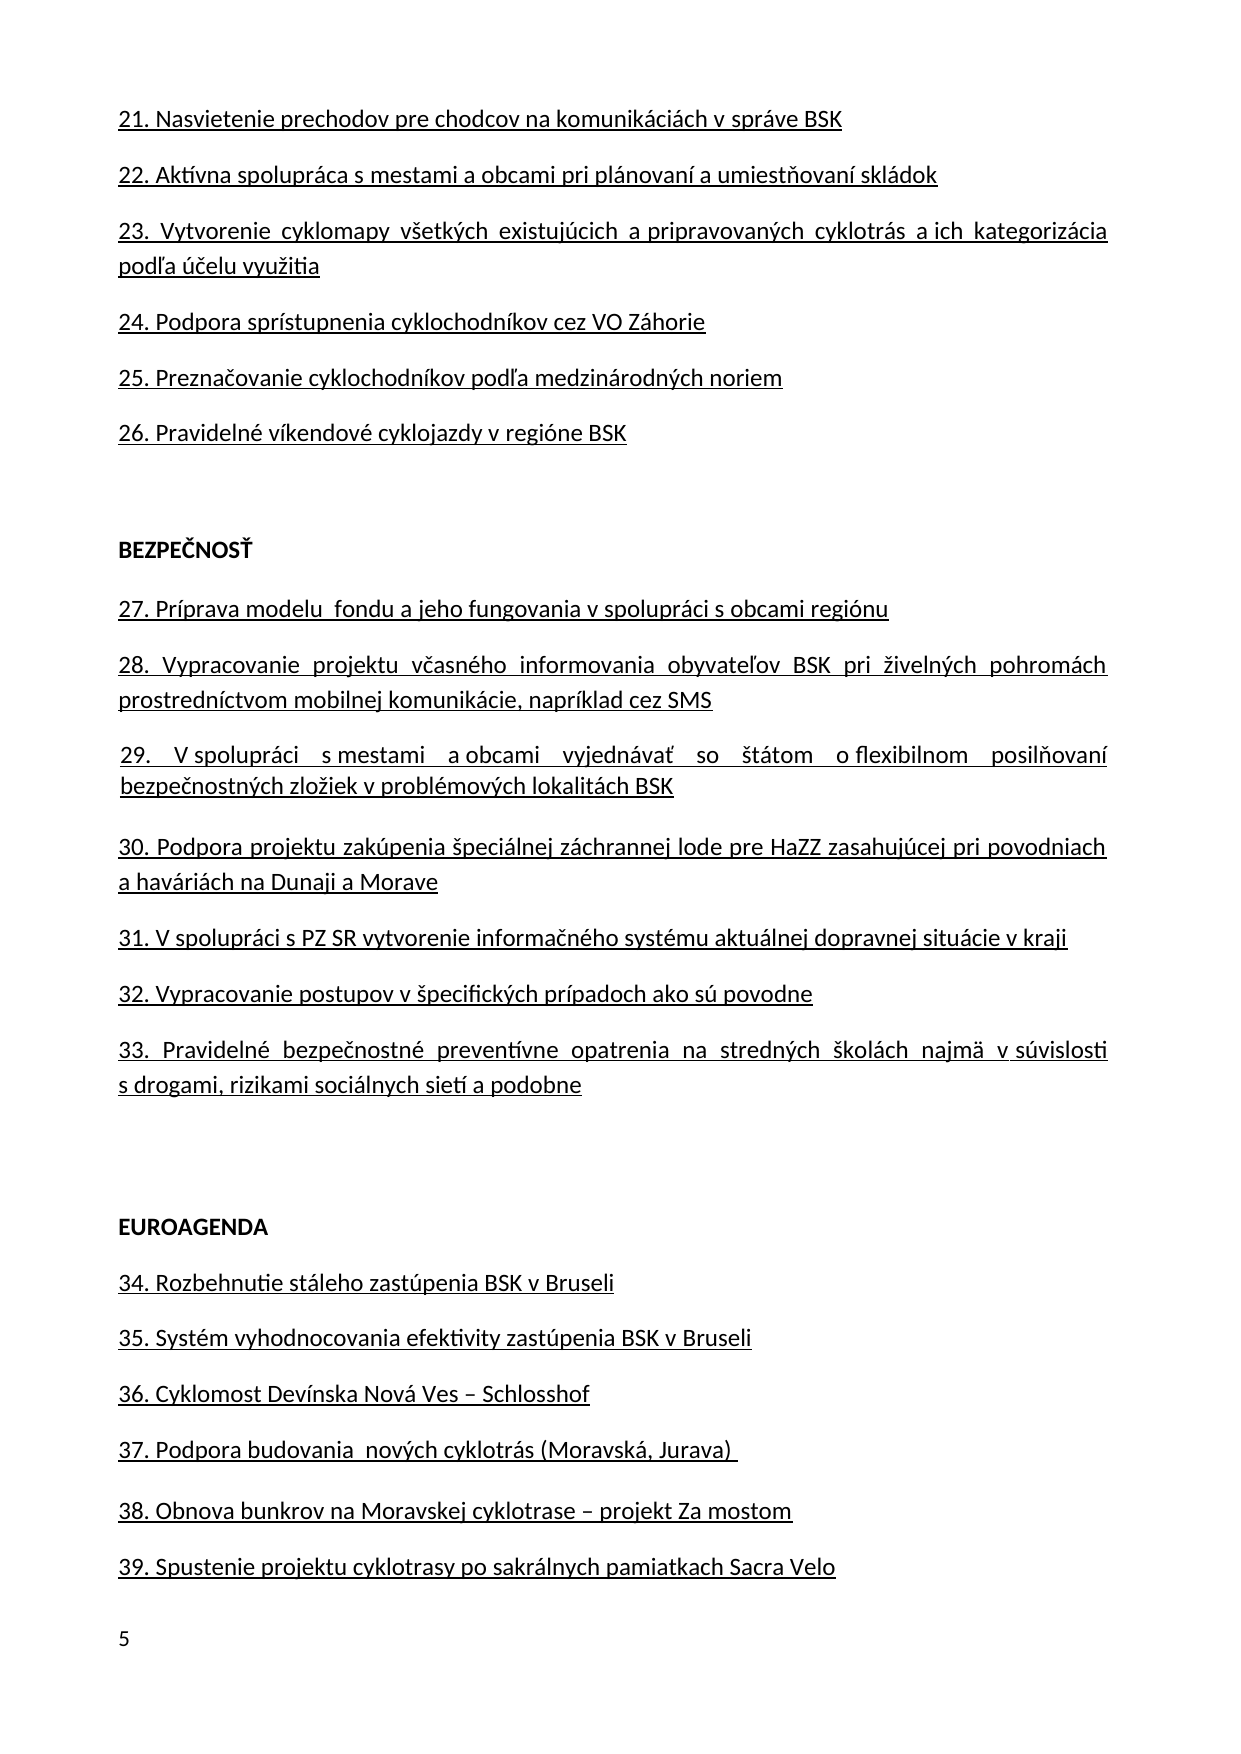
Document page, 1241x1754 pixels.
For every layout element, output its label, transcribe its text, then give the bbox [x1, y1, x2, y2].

text 37. Podpora budovania nových cyklotrás (Moravská, Jurava) [118, 1434, 1107, 1465]
text 39. Spustenie projektu cyklotrasy po sakrálnych pamiatkach Sacra Velo [118, 1551, 1107, 1582]
text 30. Podpora projektu zakúpenia špeciálnej záchrannej lode pre HaZZ zasahujúcej pri povodniach a haváriách na Dunaji a Morave [118, 831, 1107, 857]
text 29. V spolupráci s mestami a obcami vyjednávať so štátom o flexibilnom posilňovaní bezpečnostných zložiek v problémových lokalitách BSK [120, 767, 1107, 801]
text 35. Systém vyhodnocovania efektivity zastúpenia BSK v Bruseli [118, 1323, 1107, 1353]
text 28. Vypracovanie projektu včasného informovania obyvateľov BSK pri živelných pohromách prostredníctvom mobilnej komunikácie, napríklad cez SMS [118, 676, 1107, 714]
text 32. Vypracovanie postupov v špecifických prípadoch ako sú povodne [118, 978, 1107, 1008]
text 27. Príprava modelu fondu a jeho fungovania v spolupráci s obcami regiónu [118, 593, 1107, 623]
text 28. Vypracovanie projektu včasného informovania obyvateľov BSK pri živelných pohromách prostredníctvom mobilnej komunikácie, napríklad cez SMS [118, 649, 1107, 675]
text 31. V spolupráci s PZ SR vytvorenie informačného systému aktuálnej dopravnej situácie v kraji [118, 922, 1107, 953]
text 23. Vytvorenie cyklomapy všetkých existujúcich a pripravovaných cyklotrás a ich kategorizácia podľa účelu využitia [118, 215, 1107, 241]
text 34. Rozbehnutie stáleho zastúpenia BSK v Bruseli [118, 1267, 1107, 1297]
text 22. Aktívna spolupráca s mestami a obcami pri plánovaní a umiestňovaní skládok [118, 159, 1107, 190]
text 36. Cyklomost Devínska Nová Ves – Schlosshof [118, 1378, 1107, 1409]
text 23. Vytvorenie cyklomapy všetkých existujúcich a pripravovaných cyklotrás a ich kategorizácia podľa účelu využitia [118, 243, 1107, 281]
text 38. Obnova bunkrov na Moravskej cyklotrase – projekt Za mostom [118, 1495, 1107, 1526]
text 30. Podpora projektu zakúpenia špeciálnej záchrannej lode pre HaZZ zasahujúcej pri povodniach a haváriách na Dunaji a Morave [118, 859, 1107, 897]
text 24. Podpora sprístupnenia cyklochodníkov cez VO Záhorie [118, 306, 1107, 336]
text BEZPEČNOSŤ [118, 534, 1107, 565]
text 33. Pravidelné bezpečnostné preventívne opatrenia na stredných školách najmä v súvislosti s drogami, rizikami sociálnych sietí a podobne [118, 1034, 1107, 1060]
text 25. Preznačovanie cyklochodníkov podľa medzinárodných noriem [118, 362, 1107, 392]
text EUROAGENDA [118, 1211, 1107, 1241]
text 33. Pravidelné bezpečnostné preventívne opatrenia na stredných školách najmä v súvislosti s drogami, rizikami sociálnych sietí a podobne [118, 1061, 1107, 1099]
text 29. V spolupráci s mestami a obcami vyjednávať so štátom o flexibilnom posilňovaní bezpečnostných zložiek v problémových lokalitách BSK [120, 740, 1107, 766]
text 21. Nasvietenie prechodov pre chodcov na komunikáciách v správe BSK [118, 103, 1107, 134]
text 26. Pravidelné víkendové cyklojazdy v regióne BSK [118, 418, 1107, 448]
